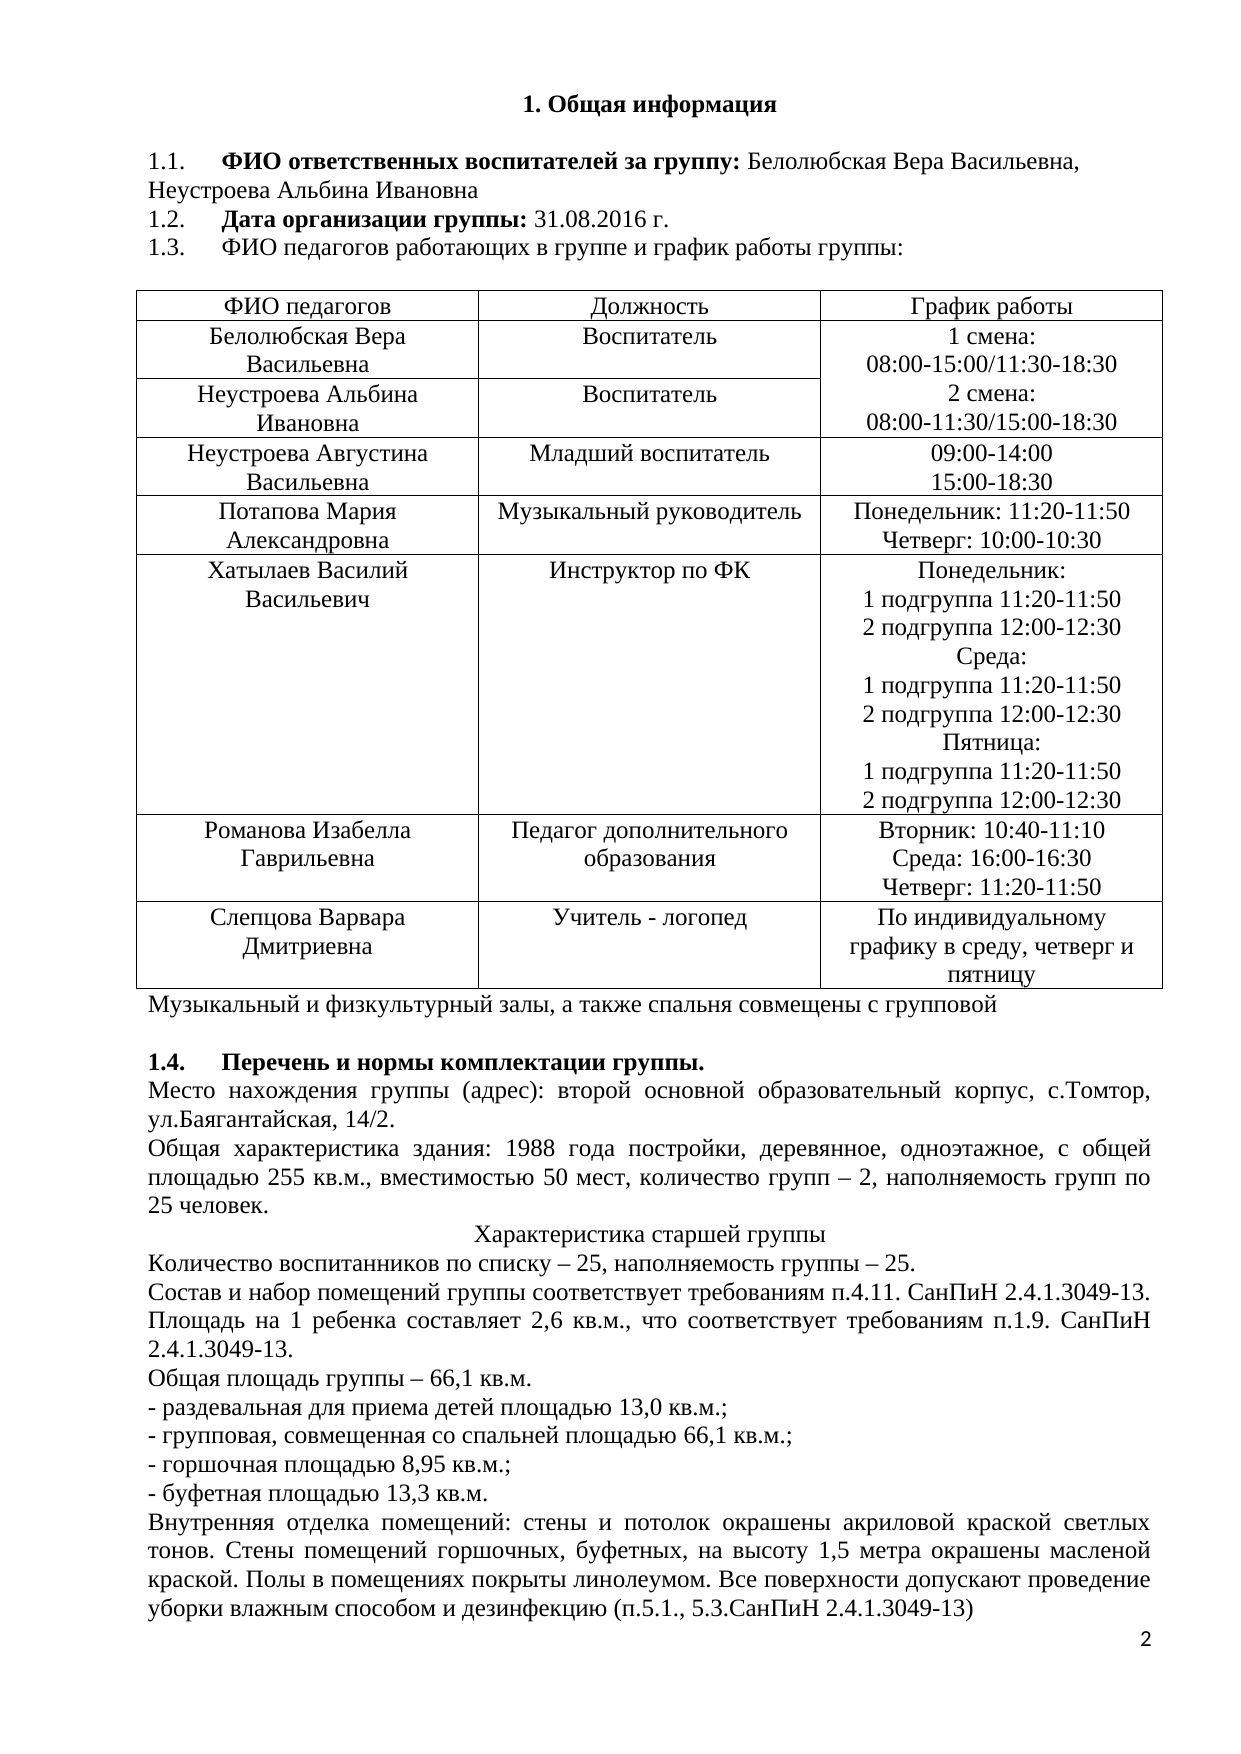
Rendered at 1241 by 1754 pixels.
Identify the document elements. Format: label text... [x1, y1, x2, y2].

list Дата организации группы: 31.08.2016 г. [148, 204, 1152, 232]
text Место нахождения группы (адрес): второй основной образовательный корпус, с.Томтор, ул.Баягантайская, 14/2. [148, 1076, 1152, 1133]
table_cell Младший воспитатель [479, 438, 820, 495]
table_cell Белолюбская Вера Васильевна [137, 321, 478, 378]
table_cell Педагог дополнительного образования [479, 815, 820, 901]
list ФИО педагогов работающих в группе и график работы группы: [148, 232, 1152, 261]
text Состав и набор помещений группы соответствует требованиям п.4.11. СанПиН 2.4.1.3049-13. Площадь на 1 ребенка составляет 2,6 кв.м., что соответствует требованиям п.1.9. СанПиН 2.4.1.3049-13. [148, 1277, 1152, 1363]
table_cell Неустроева Альбина Ивановна [137, 379, 478, 437]
table_cell Учитель - логопед [479, 902, 820, 988]
table_cell Хатылаев Василий Васильевич [137, 555, 478, 814]
text Количество воспитанников по списку – 25, наполняемость группы – 25. [148, 1248, 1152, 1277]
table_cell По индивидуальному графику в среду, четверг и пятницу [821, 902, 1162, 988]
table_cell Воспитатель [479, 379, 820, 437]
table_cell Романова Изабелла Гаврильевна [137, 815, 478, 901]
table_cell Музыкальный руководитель [479, 496, 820, 554]
table_cell Инструктор по ФК [479, 555, 820, 814]
table_cell Неустроева Августина Васильевна [137, 438, 478, 495]
table_header График работы [821, 291, 1162, 320]
list ФИО ответственных воспитателей за группу: Белолюбская Вера Васильевна, [148, 146, 1152, 175]
table_header Должность [479, 291, 820, 320]
table_cell Вторник: 10:40-11:10 Среда: 16:00-16:30 Четверг: 11:20-11:50 [821, 815, 1162, 901]
text Общая площадь группы – 66,1 кв.м. [148, 1363, 1152, 1392]
text Внутренняя отделка помещений: стены и потолок окрашены акриловой краской светлых тонов. Стены помещений горшочных, буфетных, на высоту 1,5 метра окрашены масленой краской. Полы в помещениях покрыты линолеумом. Все поверхности допускают проведение уборки влажным способом и дезинфекцию (п.5.1., 5.3.СанПиН 2.4.1.3049-13) [148, 1507, 1152, 1622]
text Общая характеристика здания: 1988 года постройки, деревянное, одноэтажное, с общей площадью 255 кв.м., вместимостью 50 мест, количество групп – 2, наполняемость групп по 25 человек. [148, 1133, 1152, 1219]
text - групповая, совмещенная со спальней площадью 66,1 кв.м.; [148, 1421, 1152, 1449]
text - буфетная площадью 13,3 кв.м. [148, 1478, 1152, 1507]
table_cell Потапова Мария Александровна [137, 496, 478, 554]
text Характеристика старшей группы [148, 1219, 1152, 1248]
table_cell Понедельник: 11:20-11:50 Четверг: 10:00-10:30 [821, 496, 1162, 554]
list Перечень и нормы комплектации группы. [148, 1047, 1152, 1076]
table_header ФИО педагогов [137, 291, 478, 320]
table_cell Слепцова Варвара Дмитриевна [137, 902, 478, 988]
text - горшочная площадью 8,95 кв.м.; [148, 1449, 1152, 1478]
text Музыкальный и физкультурный залы, а также спальня совмещены с групповой [148, 989, 1152, 1018]
text Неустроева Альбина Ивановна [148, 175, 1152, 204]
table_cell Воспитатель [479, 321, 820, 378]
table_cell 09:00-14:00 15:00-18:30 [821, 438, 1162, 495]
text 1. Общая информация [148, 89, 1152, 117]
table_cell 1 смена: 08:00-15:00/11:30-18:30 2 смена: 08:00-11:30/15:00-18:30 [821, 321, 1162, 437]
text - раздевальная для приема детей площадью 13,0 кв.м.; [148, 1392, 1152, 1421]
table_cell Понедельник: 1 подгруппа 11:20-11:50 2 подгруппа 12:00-12:30 Среда: 1 подгруппа 11:20-11:50 2 подгруппа 12:00-12:30 Пятница: 1 подгруппа 11:20-11:50 2 подгруппа 12:00-12:30 [821, 555, 1162, 814]
